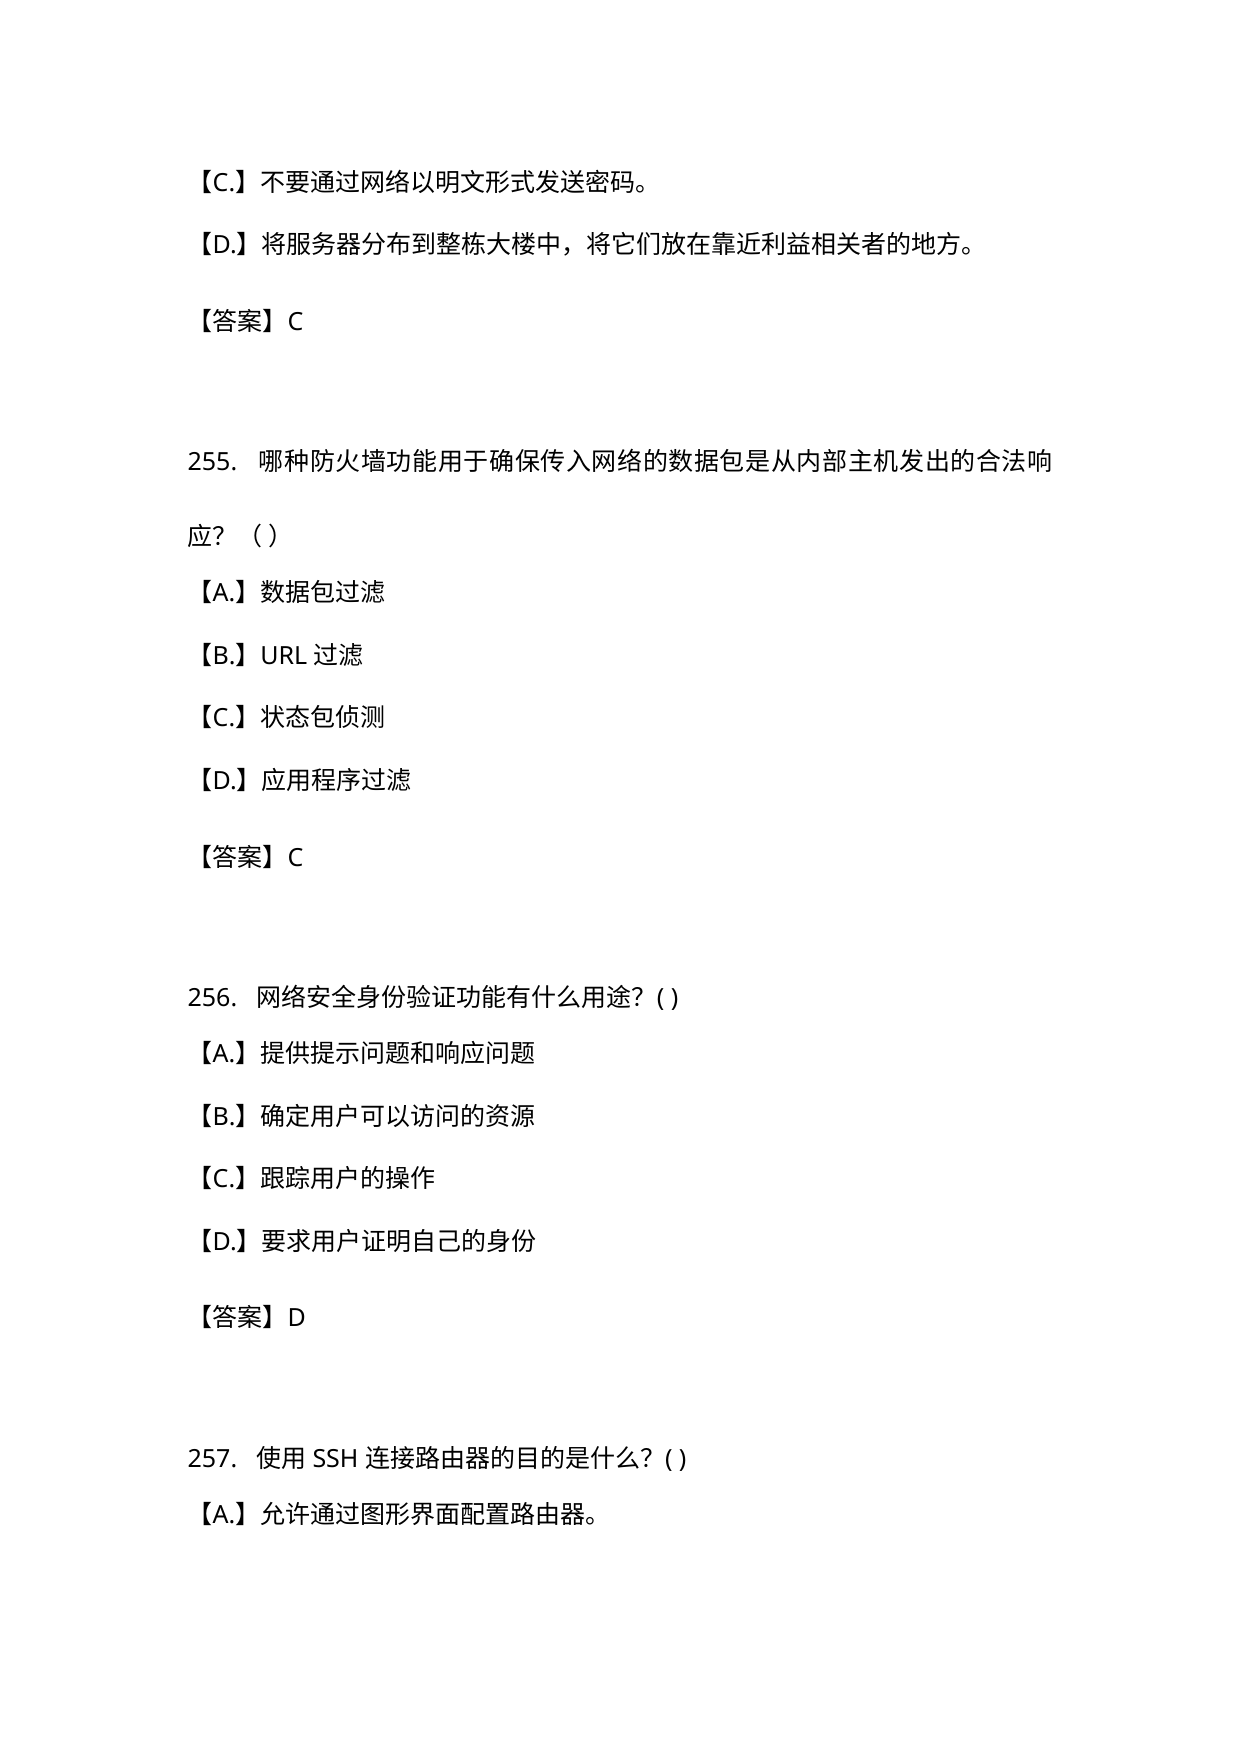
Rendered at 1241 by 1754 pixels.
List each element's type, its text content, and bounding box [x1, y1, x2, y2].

text 【C.】跟踪用户的操作 [187, 1158, 1053, 1195]
text 【答案】D [187, 1283, 1053, 1348]
text 【C.】不要通过网络以明文形式发送密码。 [187, 162, 1053, 198]
list 网络安全身份验证功能有什么用途？( ) [187, 963, 1053, 1028]
text 【C.】状态包侦测 [187, 698, 1053, 734]
text 【D.】应用程序过滤 [187, 760, 1053, 796]
list 哪种防火墙功能用于确保传入网络的数据包是从内部主机发出的合法响应？（ ） [187, 427, 1053, 567]
text 【D.】将服务器分布到整栋大楼中，将它们放在靠近利益相关者的地方。 [187, 224, 1053, 261]
text 【B.】确定用户可以访问的资源 [187, 1096, 1053, 1132]
text 【B.】URL 过滤 [187, 635, 1053, 671]
text 【答案】C [187, 823, 1053, 888]
list 使用 SSH 连接路由器的目的是什么？( ) [187, 1424, 1053, 1489]
text 【A.】允许通过图形界面配置路由器。 [187, 1494, 1053, 1531]
text 【A.】提供提示问题和响应问题 [187, 1033, 1053, 1070]
text 【D.】要求用户证明自己的身份 [187, 1221, 1053, 1257]
text 【答案】C [187, 287, 1053, 352]
text 【A.】数据包过滤 [187, 573, 1053, 609]
